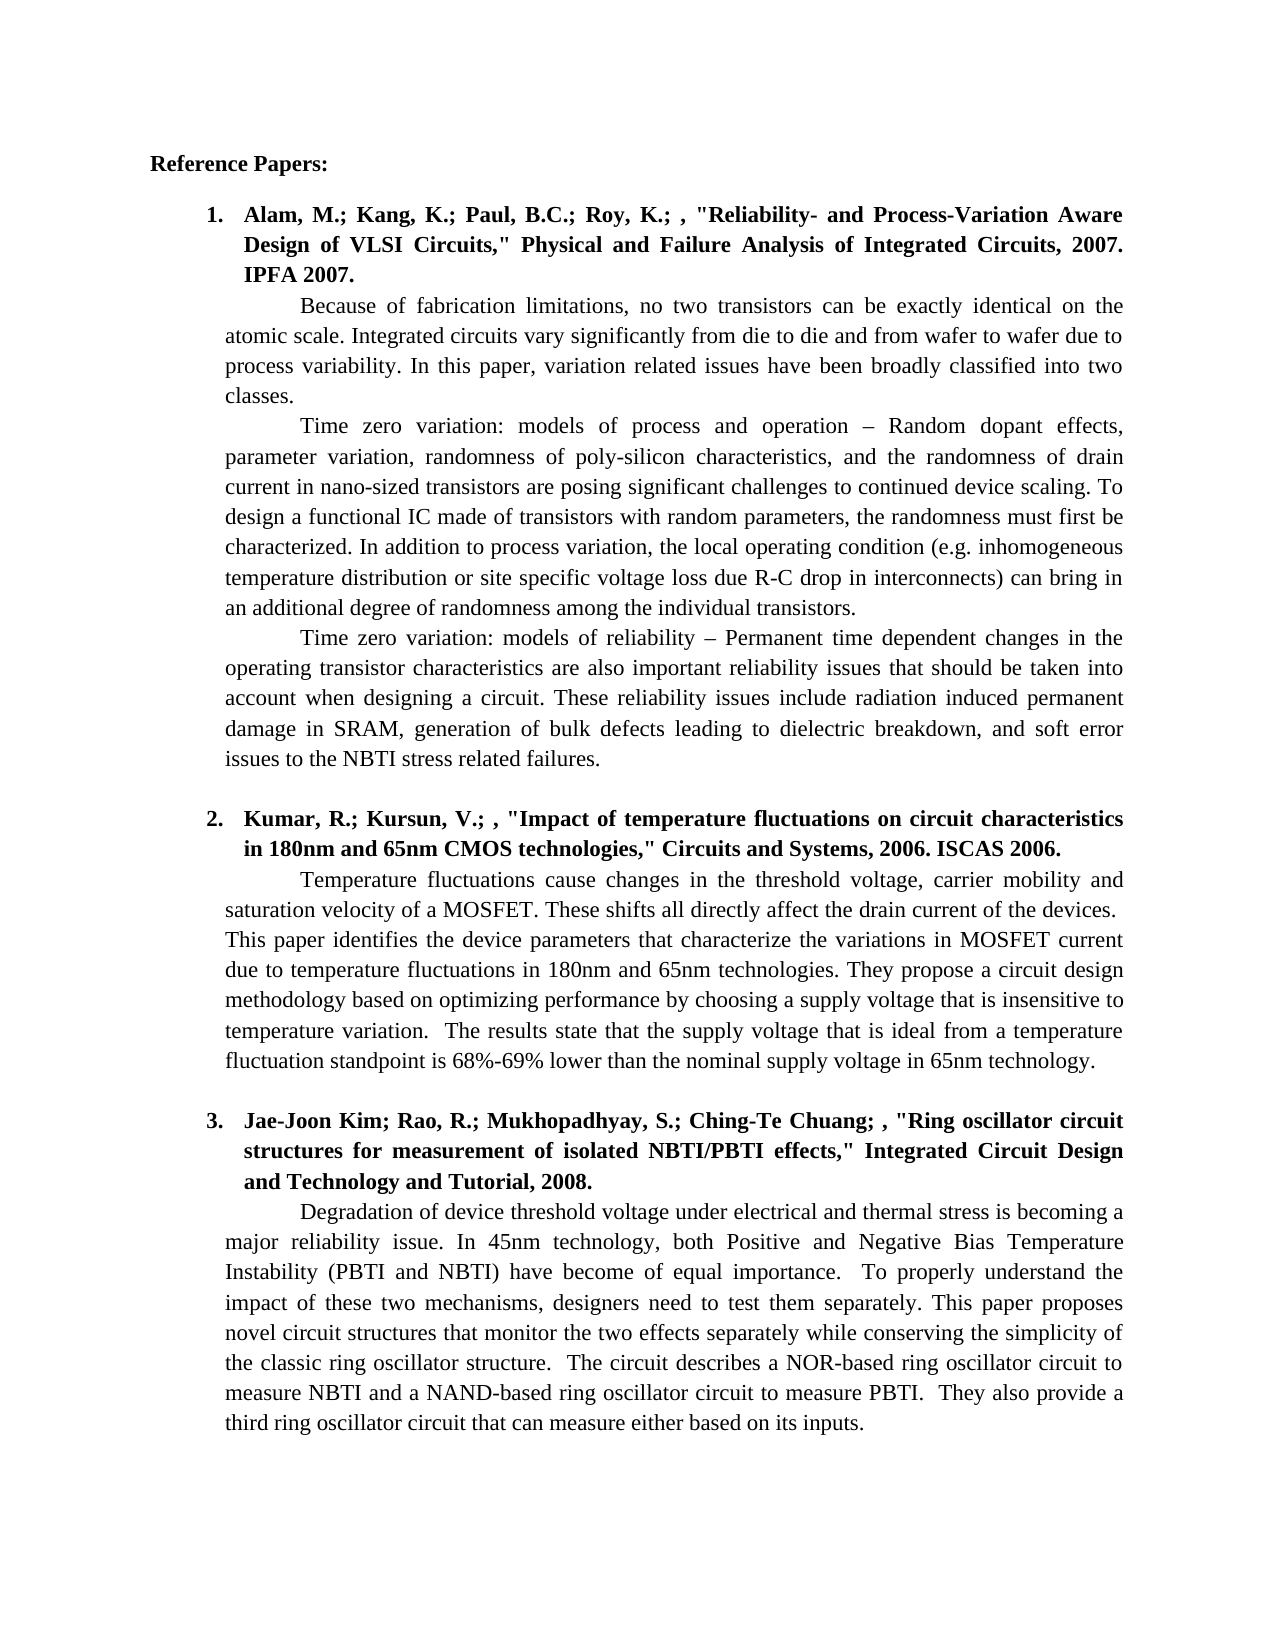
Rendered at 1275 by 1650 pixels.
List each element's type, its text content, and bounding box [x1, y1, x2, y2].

list Because of fabrication limitations, no two transistors can be exactly identical on the atomic scale. Integrated circuits vary significantly from die to die and from wafer to wafer due to process variability. In this paper, variation related issues have been broadly classified into two classes. [225, 292, 1125, 409]
list Alam, M.; Kang, K.; Paul, B.C.; Roy, K.; , "Reliability- and Process-Variation Aware Design of VLSI Circuits," Physical and Failure Analysis of Integrated Circuits, 2007. IPFA 2007. [206, 201, 1125, 288]
list Time zero variation: models of reliability – Permanent time dependent changes in the operating transistor characteristics are also important reliability issues that should be taken into account when designing a circuit. These reliability issues include radiation induced permanent damage in SRAM, generation of bulk defects leading to dielectric breakdown, and soft error issues to the NBTI stress related failures. [225, 624, 1125, 771]
list Jae-Joon Kim; Rao, R.; Mukhopadhyay, S.; Ching-Te Chuang; , "Ring oscillator circuit structures for measurement of isolated NBTI/PBTI effects," Integrated Circuit Design and Technology and Tutorial, 2008. [206, 1107, 1125, 1194]
list Temperature fluctuations cause changes in the threshold voltage, carrier mobility and saturation velocity of a MOSFET. These shifts all directly affect the drain current of the devices. This paper identifies the device parameters that characterize the variations in MOSFET current due to temperature fluctuations in 180nm and 65nm technologies. They propose a circuit design methodology based on optimizing performance by choosing a supply voltage that is insensitive to temperature variation. The results state that the supply voltage that is ideal from a temperature fluctuation standpoint is 68%-69% lower than the nominal supply voltage in 65nm technology. [225, 866, 1125, 1073]
list Kumar, R.; Kursun, V.; , "Impact of temperature fluctuations on circuit characteristics in 180nm and 65nm CMOS technologies," Circuits and Systems, 2006. ISCAS 2006. [206, 805, 1125, 862]
list Time zero variation: models of process and operation – Random dopant effects, parameter variation, randomness of poly-silicon characteristics, and the randomness of drain current in nano-sized transistors are posing significant challenges to continued device scaling. To design a functional IC made of transistors with random parameters, the randomness must first be characterized. In addition to process variation, the local operating condition (e.g. inhomogeneous temperature distribution or site specific voltage loss due R-C drop in interconnects) can bring in an additional degree of randomness among the individual transistors. [225, 412, 1125, 620]
list Degradation of device threshold voltage under electrical and thermal stress is becoming a major reliability issue. In 45nm technology, both Positive and Negative Bias Temperature Instability (PBTI and NBTI) have become of equal importance. To properly understand the impact of these two mechanisms, designers need to test them separately. This paper proposes novel circuit structures that monitor the two effects separately while conserving the simplicity of the classic ring oscillator structure. The circuit describes a NOR-based ring oscillator circuit to measure NBTI and a NAND-based ring oscillator circuit to measure PBTI. They also provide a third ring oscillator circuit that can measure either based on its inputs. [225, 1198, 1125, 1436]
text Reference Papers: [150, 150, 1125, 176]
